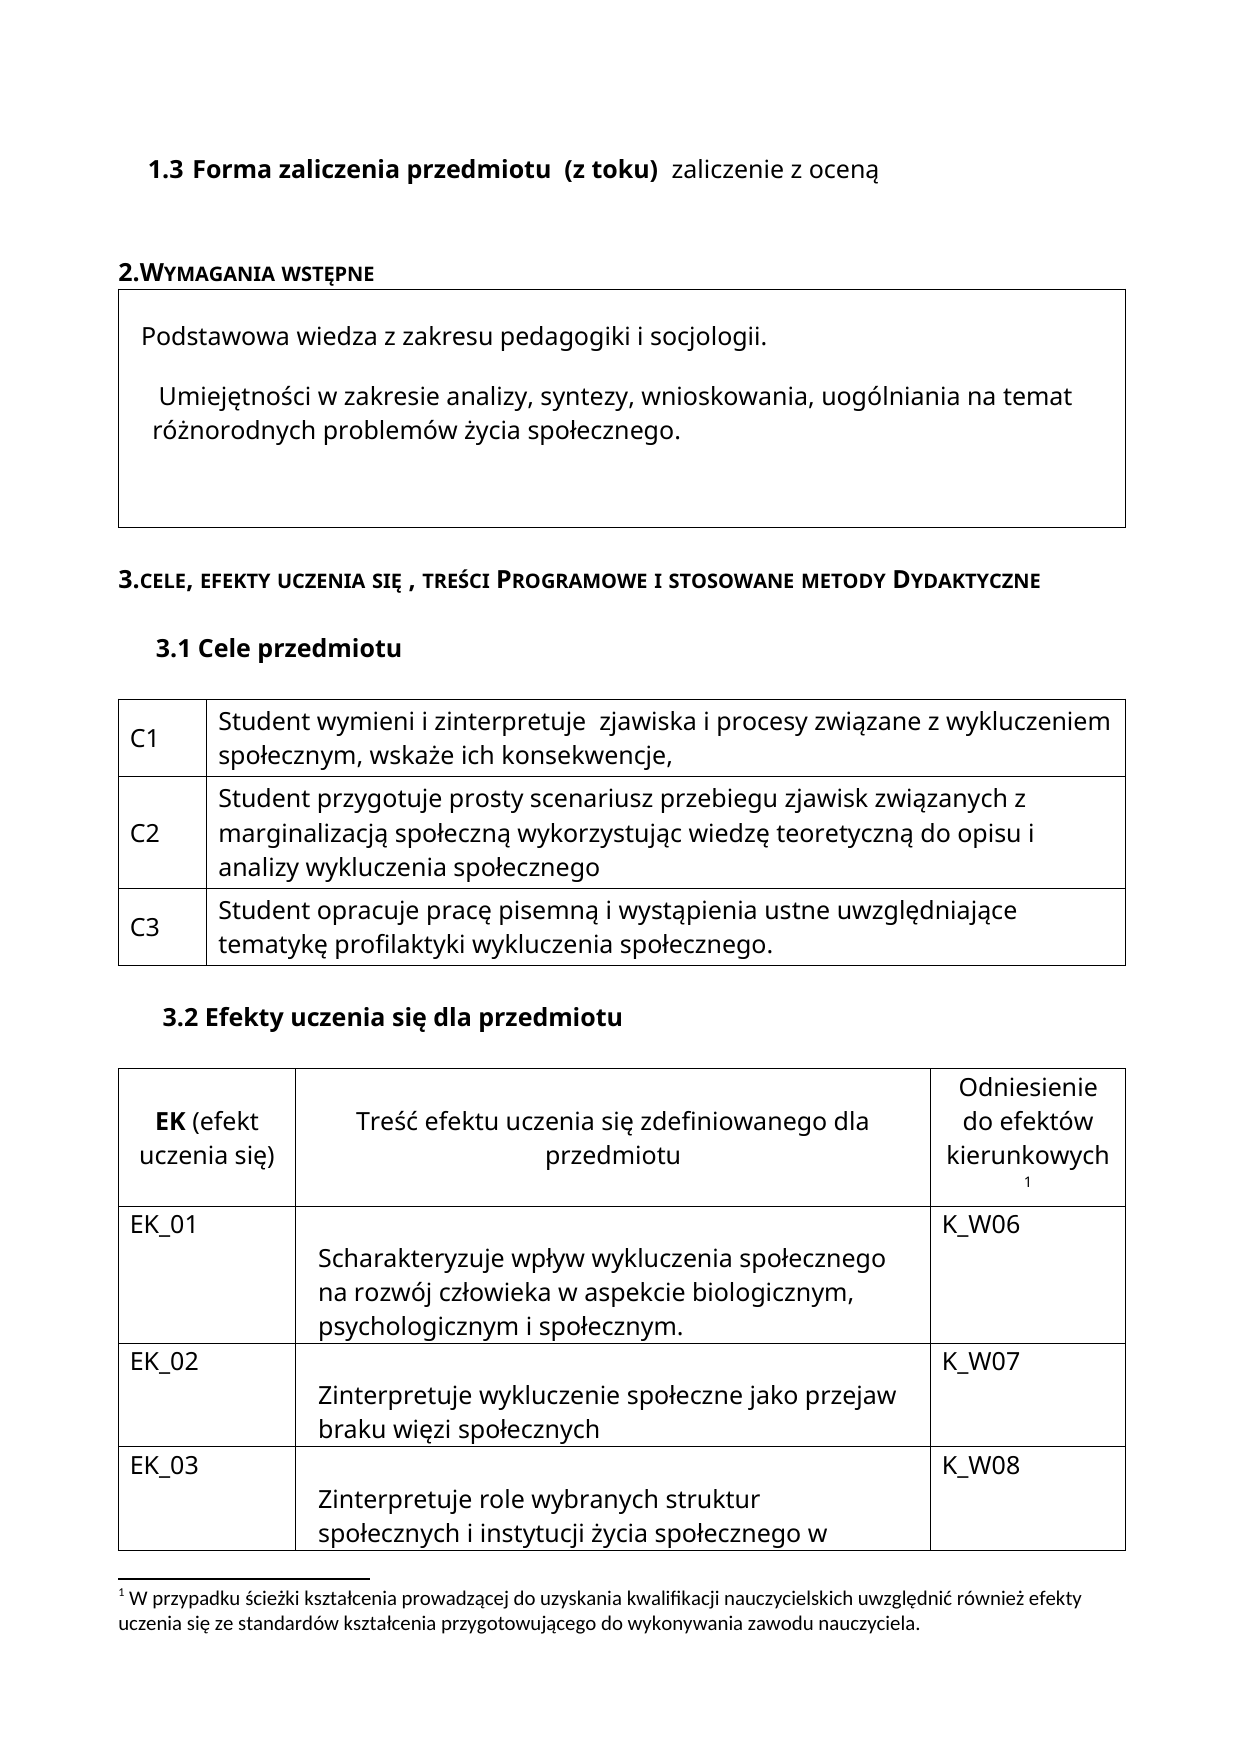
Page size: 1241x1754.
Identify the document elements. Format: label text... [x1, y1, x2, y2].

table_header Treść efektu uczenia się zdefiniowanego dla przedmiotu [296, 1069, 930, 1206]
text 3.cele, efekty uczenia się , treści Programowe i stosowane metody Dydaktyczne [118, 562, 1122, 596]
table_cell Student przygotuje prosty scenariusz przebiegu zjawisk związanych z marginalizacją społeczną wykorzystując wiedzę teoretyczną do opisu i analizy wykluczenia społecznego [207, 777, 1125, 887]
table_header Odniesienie do efektów kierunkowych [931, 1069, 1125, 1206]
table_cell [296, 1447, 930, 1549]
table_cell [296, 1344, 930, 1446]
table_cell C3 [119, 889, 206, 965]
table_cell K_W06 [931, 1207, 1125, 1343]
table_cell [296, 1207, 930, 1343]
table_cell K_W07 [931, 1344, 1125, 1446]
text 3.1 Cele przedmiotu [156, 630, 1122, 664]
table_header C1 [119, 700, 206, 776]
table_cell C2 [119, 777, 206, 887]
table_cell EK_03 [119, 1447, 295, 1549]
table_header EK (efekt uczenia się) [119, 1069, 295, 1206]
text 2.Wymagania wstępne [118, 254, 1122, 288]
table_cell EK_02 [119, 1344, 295, 1446]
table_header [119, 290, 1125, 527]
table_cell Student opracuje pracę pisemną i wystąpienia ustne uwzględniające tematykę profilaktyki wykluczenia społecznego. [207, 889, 1125, 965]
table_cell EK_01 [119, 1207, 295, 1343]
table_cell K_W08 [931, 1447, 1125, 1549]
text 1.3 Forma zaliczenia przedmiotu (z toku) zaliczenie z oceną [148, 152, 1122, 186]
text 3.2 Efekty uczenia się dla przedmiotu [162, 1000, 1122, 1034]
table_header Student wymieni i zinterpretuje zjawiska i procesy związane z wykluczeniem społecznym, wskaże ich konsekwencje, [207, 700, 1125, 776]
